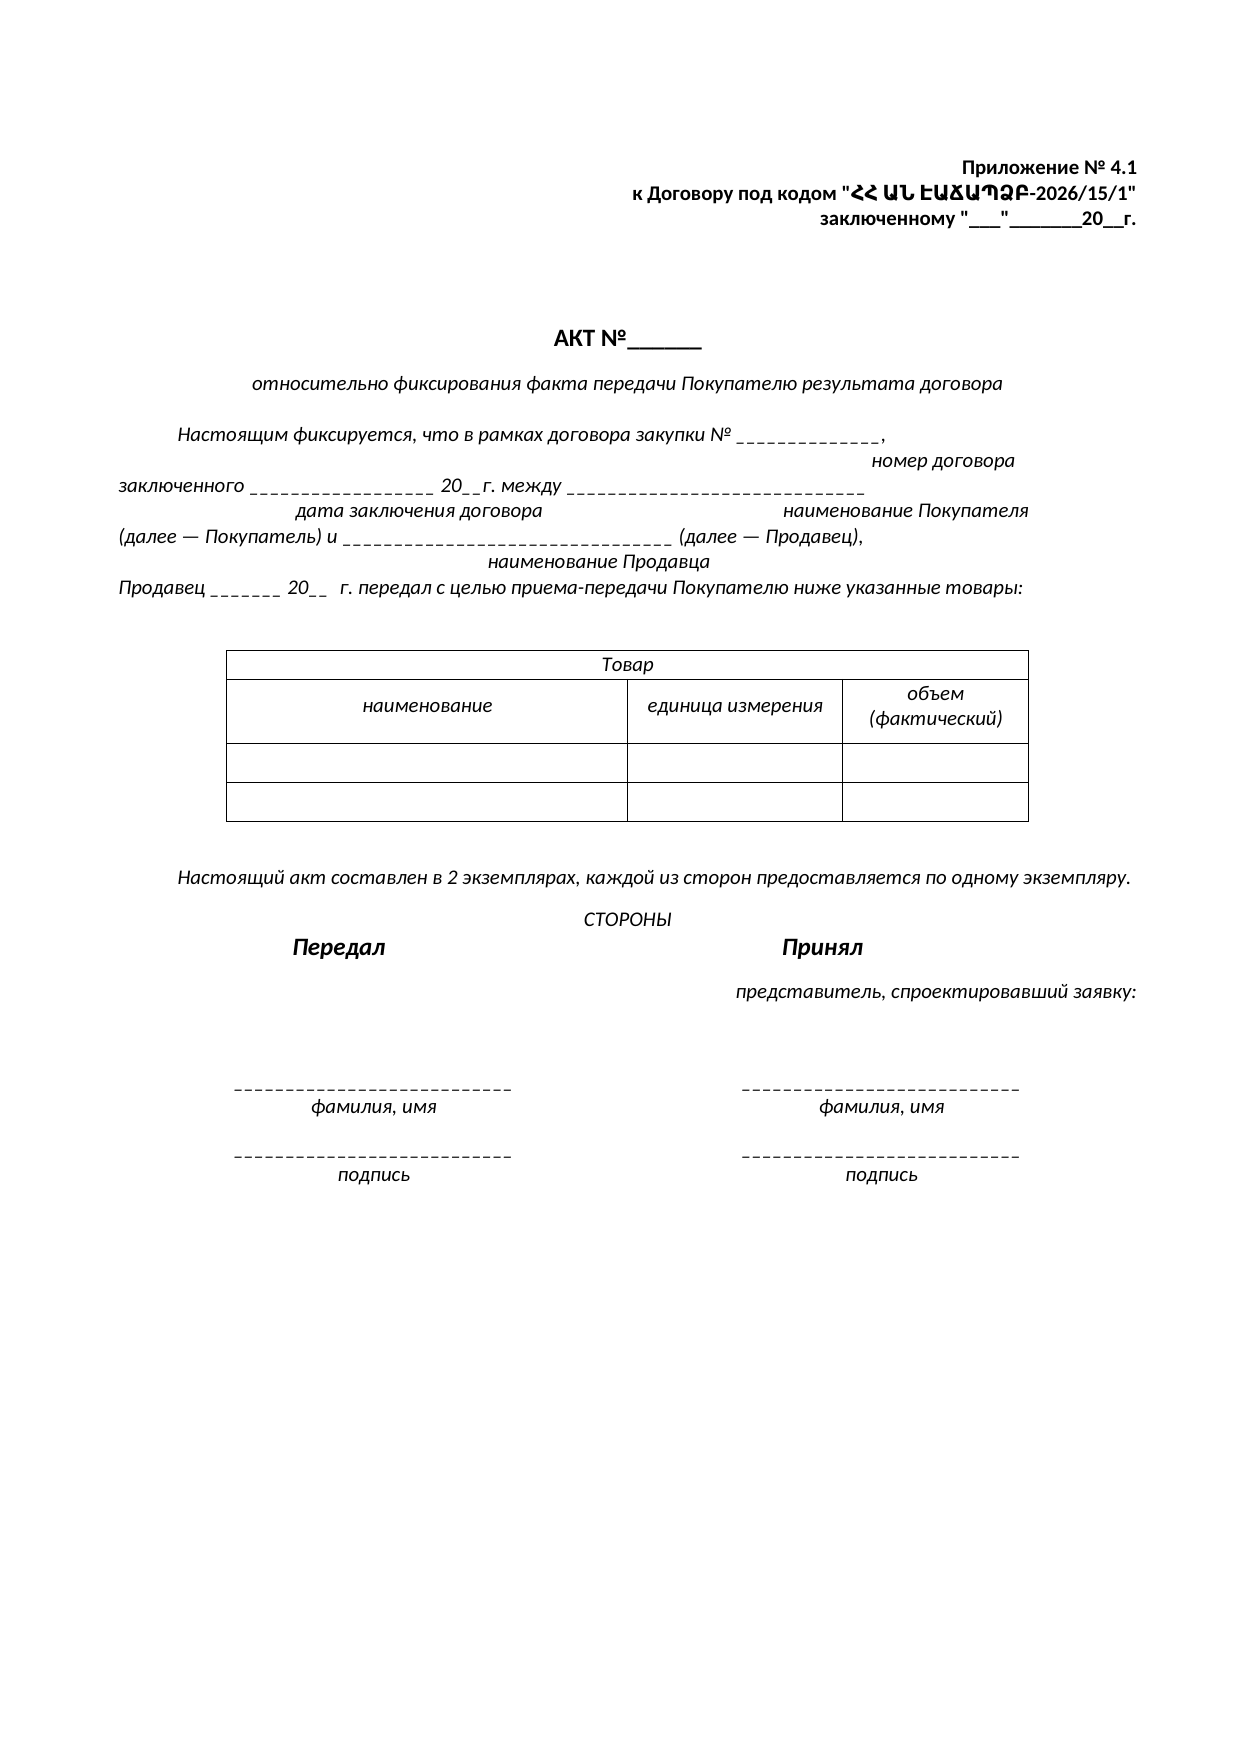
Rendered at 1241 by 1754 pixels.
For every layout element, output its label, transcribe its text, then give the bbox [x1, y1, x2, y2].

table_header Принял [570, 932, 1074, 979]
text представитель, спроектировавший заявку: [118, 979, 1137, 1004]
text Продавец _______ 20__ г. передал с целью приема-передачи Покупателю ниже указанные товары: [118, 574, 1137, 599]
text относительно фиксирования факта передачи Покупателю результата договора [118, 371, 1137, 396]
table_cell [843, 744, 1028, 782]
table_cell [227, 744, 627, 782]
table_cell [843, 783, 1028, 821]
table_header Передал [107, 932, 570, 979]
text (далее — Покупатель) и ________________________________ (далее — Продавец), [118, 523, 1137, 548]
table_cell единица измерения [628, 680, 842, 743]
table_cell [628, 744, 842, 782]
text номер договора [871, 447, 1137, 472]
table_header ___________________________ фамилия, имя [628, 1068, 1135, 1136]
text заключенного __________________ 20__г. между _____________________________ [118, 472, 1137, 498]
text Настоящим фиксируется, что в рамках договора закупки № ______________, [118, 421, 1137, 447]
text СТОРОНЫ [118, 906, 1137, 932]
text наименование Продавца [487, 548, 1174, 574]
table_cell [227, 783, 627, 821]
table_cell объем (фактический) [843, 680, 1028, 743]
table_header ___________________________ фамилия, имя [120, 1068, 627, 1136]
text к Договору под кодом "ՀՀ ԱՆ ԷԱՃԱՊՁԲ-2026/15/1" заключенному "___"_______20__г. [118, 180, 1137, 231]
table_cell ___________________________ подпись [628, 1136, 1135, 1203]
table_header Товар [227, 651, 1028, 679]
table_cell наименование [227, 680, 627, 743]
text Приложение № 4.1 [118, 154, 1137, 180]
table_cell ___________________________ подпись [120, 1136, 627, 1203]
text дата заключения договора наименование Покупателя [295, 498, 1174, 523]
text Настоящий акт составлен в 2 экземплярах, каждой из сторон предоставляется по одному экземпляру. [118, 864, 1137, 889]
table_cell [628, 783, 842, 821]
text АКТ №______ [118, 322, 1137, 353]
